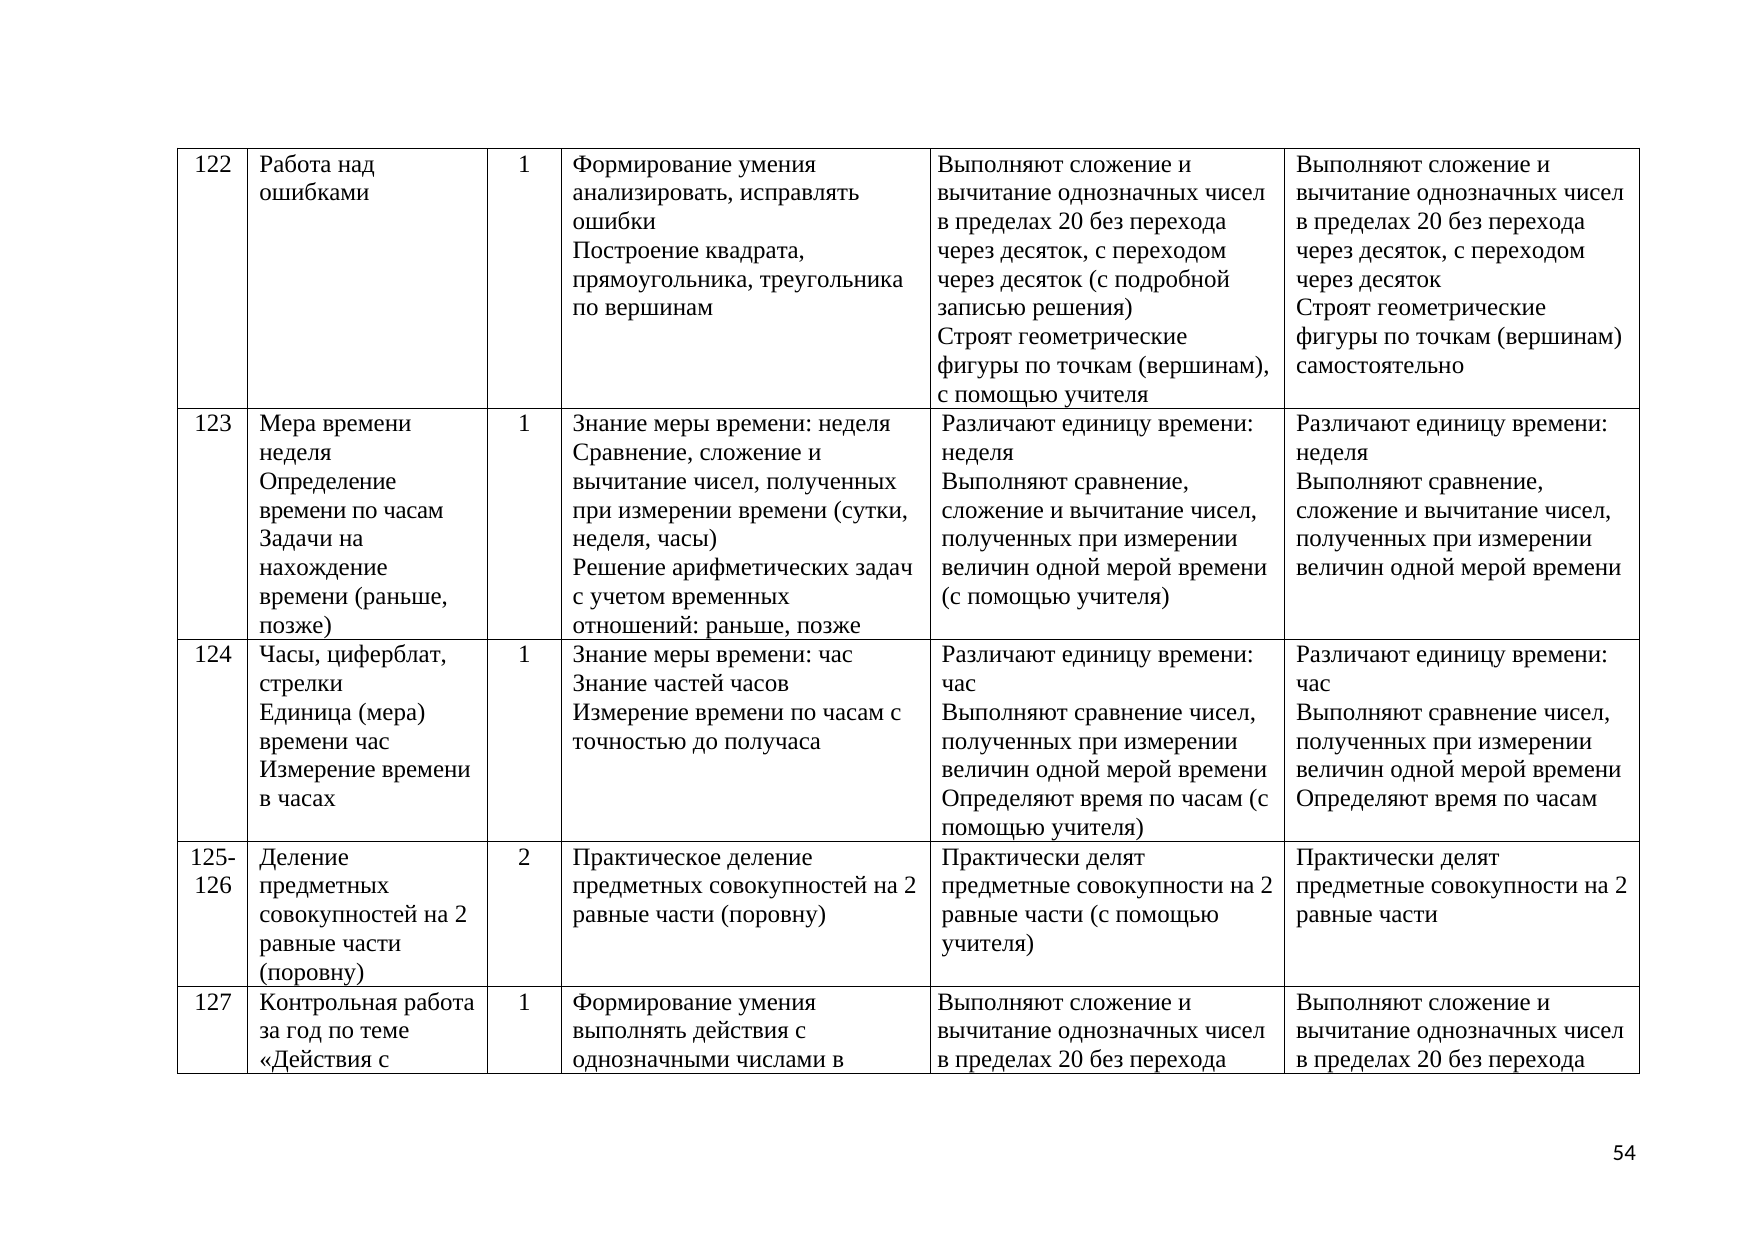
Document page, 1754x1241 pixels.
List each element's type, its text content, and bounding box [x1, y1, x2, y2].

table_cell 123 [178, 409, 247, 638]
table_cell 1 [488, 409, 561, 638]
table_cell Практически делят предметные совокупности на 2 равные части (с помощью учителя) [931, 842, 1284, 986]
table_cell Знание меры времени: час Знание частей часов Измерение времени по часам с точностью до получаса [562, 640, 930, 841]
table_cell Практическое деление предметных совокупностей на 2 равные части (поровну) [562, 842, 930, 986]
table_cell Практически делят предметные совокупности на 2 равные части [1285, 842, 1639, 986]
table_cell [1285, 987, 1639, 1073]
table_header Выполняют сложение и вычитание однозначных чисел в пределах 20 без перехода через десяток, с переходом через десяток Строят геометрические фигуры по точкам (вершинам) самостоятельно [1285, 149, 1639, 407]
table_cell 1 [488, 640, 561, 841]
table_header Формирование умения анализировать, исправлять ошибки Построение квадрата, прямоугольника, треугольника по вершинам [562, 149, 930, 407]
table_header Работа над ошибками [248, 149, 487, 407]
table_cell 125-126 [178, 842, 247, 986]
table_cell Различают единицу времени: неделя Выполняют сравнение, сложение и вычитание чисел, полученных при измерении величин одной мерой времени [1285, 409, 1639, 638]
table_cell 2 [488, 842, 561, 986]
table_header Выполняют сложение и вычитание однозначных чисел в пределах 20 без перехода через десяток, с переходом через десяток (с подробной записью решения) Строят геометрические фигуры по точкам (вершинам), с помощью учителя [931, 149, 1284, 407]
table_cell Различают единицу времени: час Выполняют сравнение чисел, полученных при измерении величин одной мерой времени Определяют время по часам (с помощью учителя) [931, 640, 1284, 841]
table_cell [248, 987, 487, 1073]
table_header 122 [178, 149, 247, 407]
table_cell Различают единицу времени: неделя Выполняют сравнение, сложение и вычитание чисел, полученных при измерении величин одной мерой времени (с помощью учителя) [931, 409, 1284, 638]
table_cell 124 [178, 640, 247, 841]
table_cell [562, 987, 930, 1073]
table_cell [931, 987, 1284, 1073]
table_cell 127 [178, 987, 247, 1073]
table_cell Знание меры времени: неделя Сравнение, сложение и вычитание чисел, полученных при измерении времени (сутки, неделя, часы) Решение арифметических задач с учетом временных отношений: раньше, позже [562, 409, 930, 638]
table_cell 1 [488, 987, 561, 1073]
table_cell Деление предметных совокупностей на 2 равные части (поровну) [248, 842, 487, 986]
table_header 1 [488, 149, 561, 407]
table_cell Различают единицу времени: час Выполняют сравнение чисел, полученных при измерении величин одной мерой времени Определяют время по часам [1285, 640, 1639, 841]
table_cell Часы, циферблат, стрелки Единица (мера) времени час Измерение времени в часах [248, 640, 487, 841]
table_cell Мера времени неделя Определение времени по часам Задачи на нахождение времени (раньше, позже) [248, 409, 487, 638]
